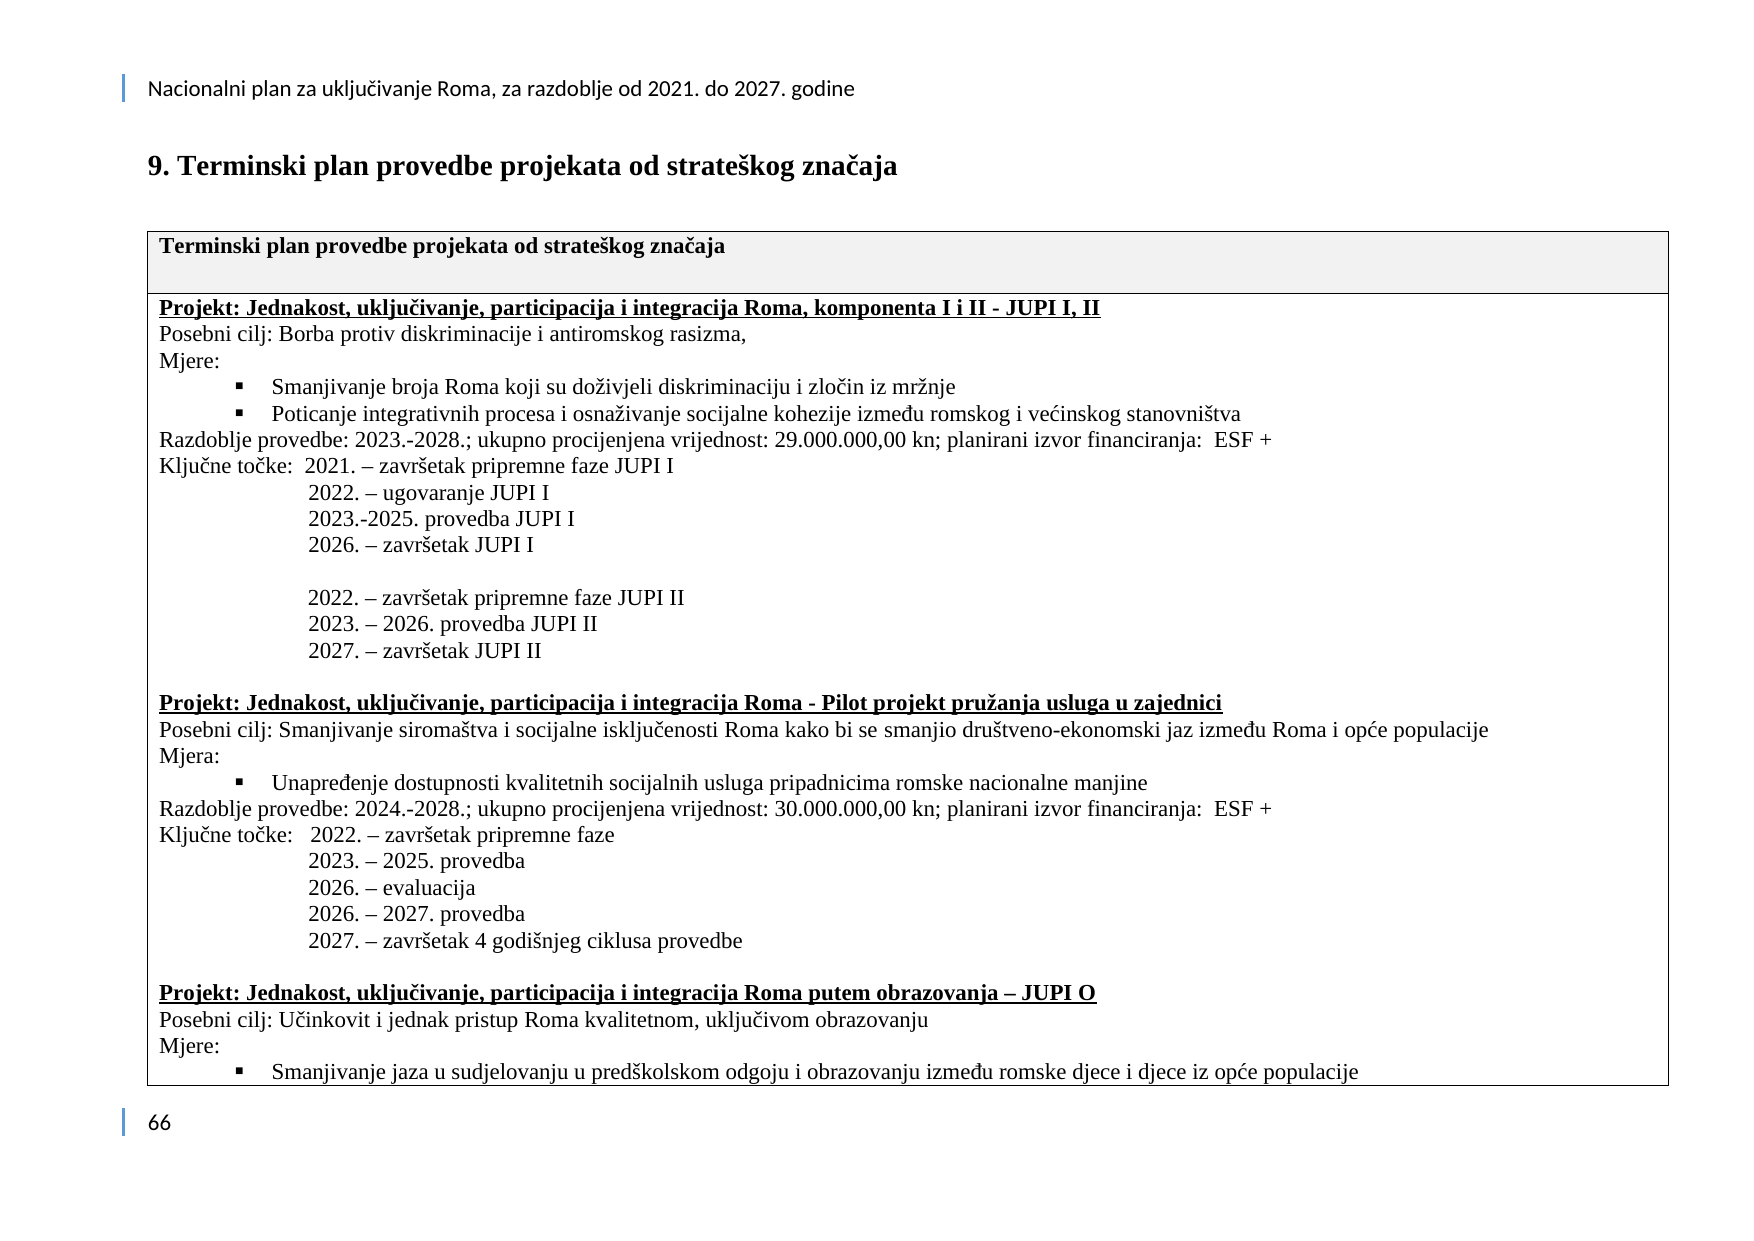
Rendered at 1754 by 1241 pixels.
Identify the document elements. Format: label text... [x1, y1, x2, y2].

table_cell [148, 294, 1668, 1085]
table_header Terminski plan provedbe projekata od strateškog značaja [148, 232, 1668, 293]
subtitle 9. Terminski plan provedbe projekata od strateškog značaja [148, 148, 1606, 181]
